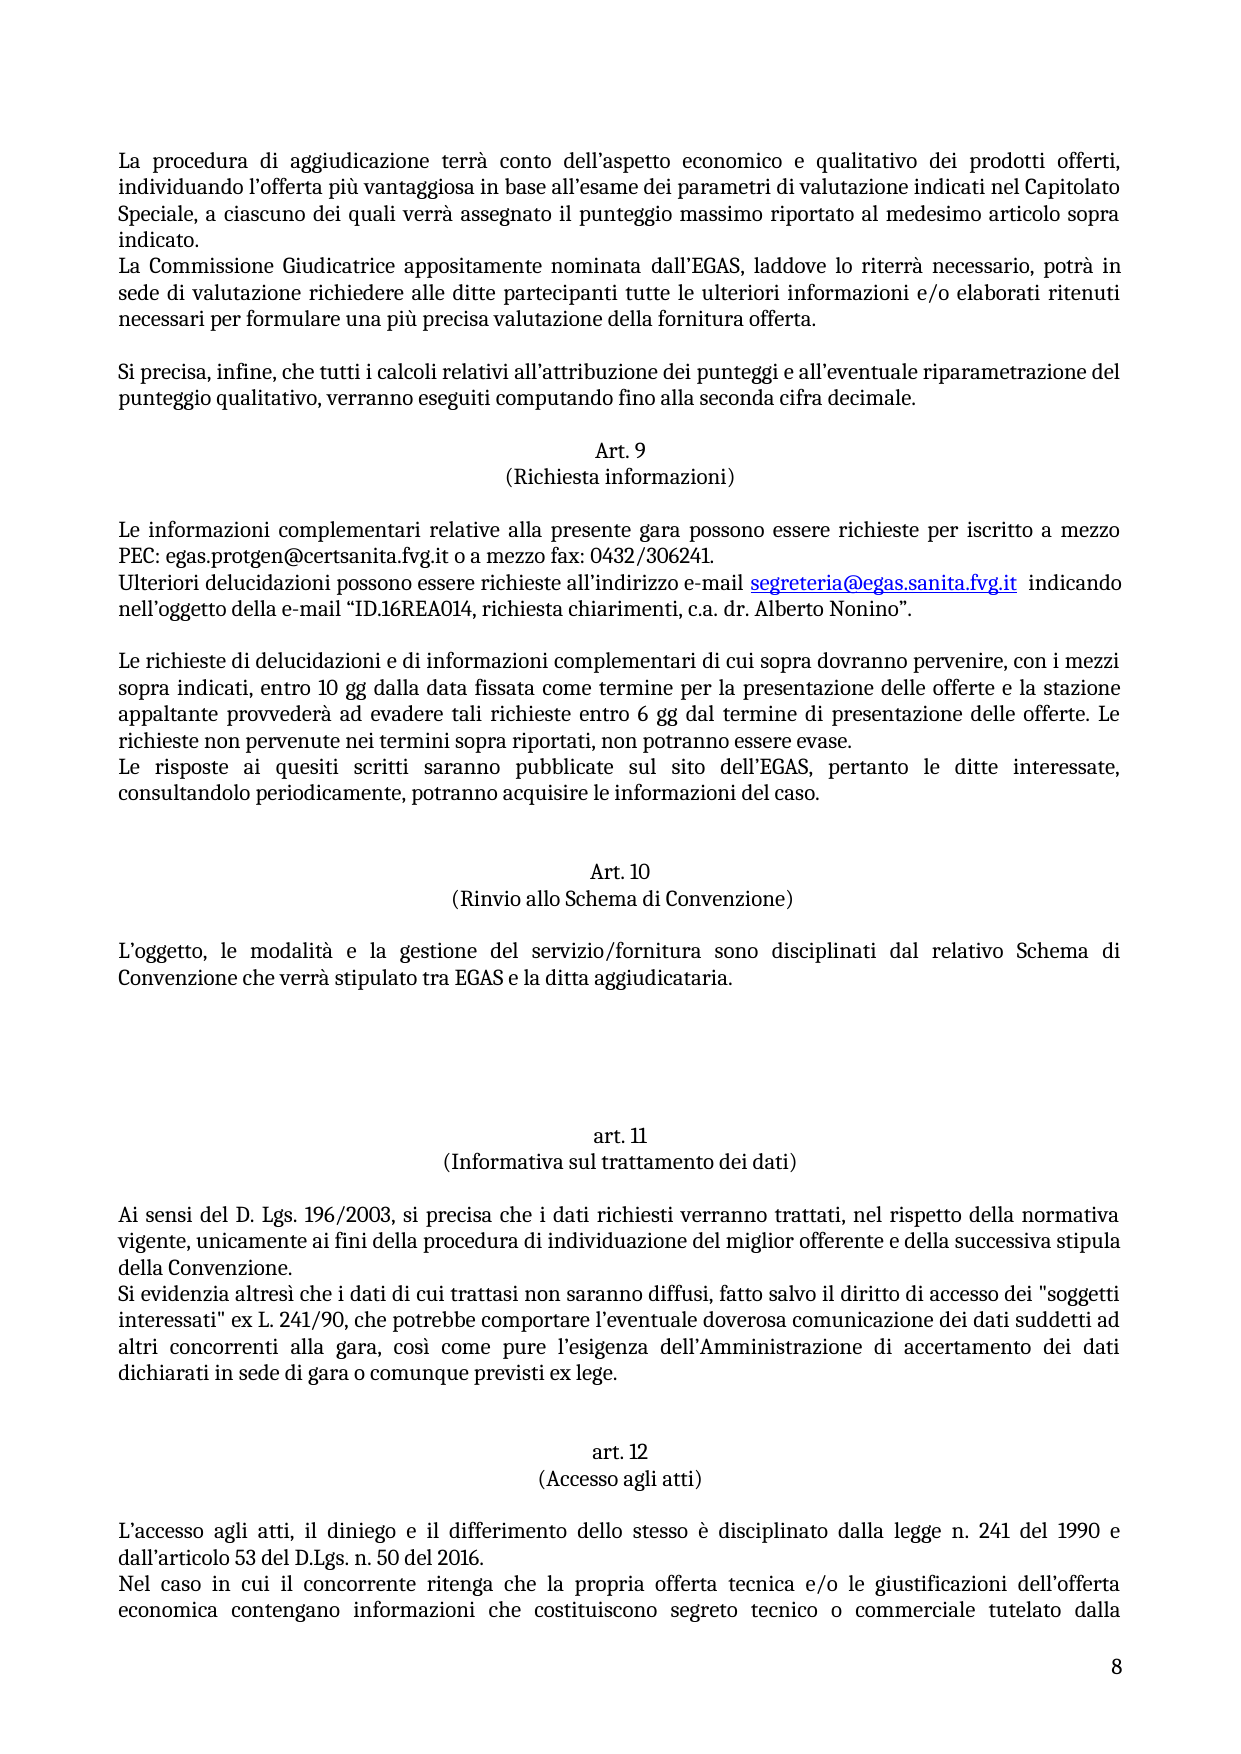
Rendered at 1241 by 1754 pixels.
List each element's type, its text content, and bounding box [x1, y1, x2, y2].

text La Commissione Giudicatrice appositamente nominata dall’EGAS, laddove lo riterrà necessario, potrà in sede di valutazione richiedere alle ditte partecipanti tutte le ulteriori informazioni e/o elaborati ritenuti necessari per formulare una più precisa valutazione della fornitura offerta. [118, 253, 1122, 332]
text La procedura di aggiudicazione terrà conto dell’aspetto economico e qualitativo dei prodotti offerti, individuando l’offerta più vantaggiosa in base all’esame dei parametri di valutazione indicati nel Capitolato Speciale, a ciascuno dei quali verrà assegnato il punteggio massimo riportato al medesimo articolo sopra indicato. [118, 148, 1122, 253]
text Ulteriori delucidazioni possono essere richieste all’indirizzo e-mail segreteria@egas.sanita.fvg.it indicando nell’oggetto della e-mail “ID.16REA014, richiesta chiarimenti, c.a. dr. Alberto Nonino”. [118, 569, 1122, 622]
text L’accesso agli atti, il diniego e il differimento dello stesso è disciplinato dalla legge n. 241 del 1990 e dall’articolo 53 del D.Lgs. n. 50 del 2016. [118, 1518, 1122, 1571]
text (Accesso agli atti) [118, 1465, 1122, 1492]
text (Informativa sul trattamento dei dati) [118, 1149, 1122, 1175]
text Ai sensi del D. Lgs. 196/2003, si precisa che i dati richiesti verranno trattati, nel rispetto della normativa vigente, unicamente ai fini della procedura di individuazione del miglior offerente e della successiva stipula della Convenzione. [118, 1202, 1122, 1281]
text art. 11 [118, 1123, 1122, 1149]
text (Richiesta informazioni) [118, 464, 1122, 490]
text Le richieste di delucidazioni e di informazioni complementari di cui sopra dovranno pervenire, con i mezzi sopra indicati, entro 10 gg dalla data fissata come termine per la presentazione delle offerte e la stazione appaltante provvederà ad evadere tali richieste entro 6 gg dal termine di presentazione delle offerte. Le richieste non pervenute nei termini sopra riportati, non potranno essere evase. [118, 648, 1122, 754]
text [118, 1571, 1122, 1623]
text (Rinvio allo Schema di Convenzione) [118, 886, 1122, 912]
text Le risposte ai quesiti scritti saranno pubblicate sul sito dell’EGAS, pertanto le ditte interessate, consultandolo periodicamente, potranno acquisire le informazioni del caso. [118, 754, 1122, 806]
text L’oggetto, le modalità e la gestione del servizio/fornitura sono disciplinati dal relativo Schema di Convenzione che verrà stipulato tra EGAS e la ditta aggiudicataria. [118, 938, 1122, 991]
text Si evidenzia altresì che i dati di cui trattasi non saranno diffusi, fatto salvo il diritto di accesso dei "soggetti interessati" ex L. 241/90, che potrebbe comportare l’eventuale doverosa comunicazione dei dati suddetti ad altri concorrenti alla gara, così come pure l’esigenza dell’Amministrazione di accertamento dei dati dichiarati in sede di gara o comunque previsti ex lege. [118, 1281, 1122, 1386]
text art. 12 [118, 1439, 1122, 1465]
text Si precisa, infine, che tutti i calcoli relativi all’attribuzione dei punteggi e all’eventuale riparametrazione del punteggio qualitativo, verranno eseguiti computando fino alla seconda cifra decimale. [118, 358, 1122, 411]
text Le informazioni complementari relative alla presente gara possono essere richieste per iscritto a mezzo PEC: egas.protgen@certsanita.fvg.it o a mezzo fax: 0432/306241. [118, 517, 1122, 569]
text Art. 9 [118, 437, 1122, 464]
text Art. 10 [118, 859, 1122, 886]
